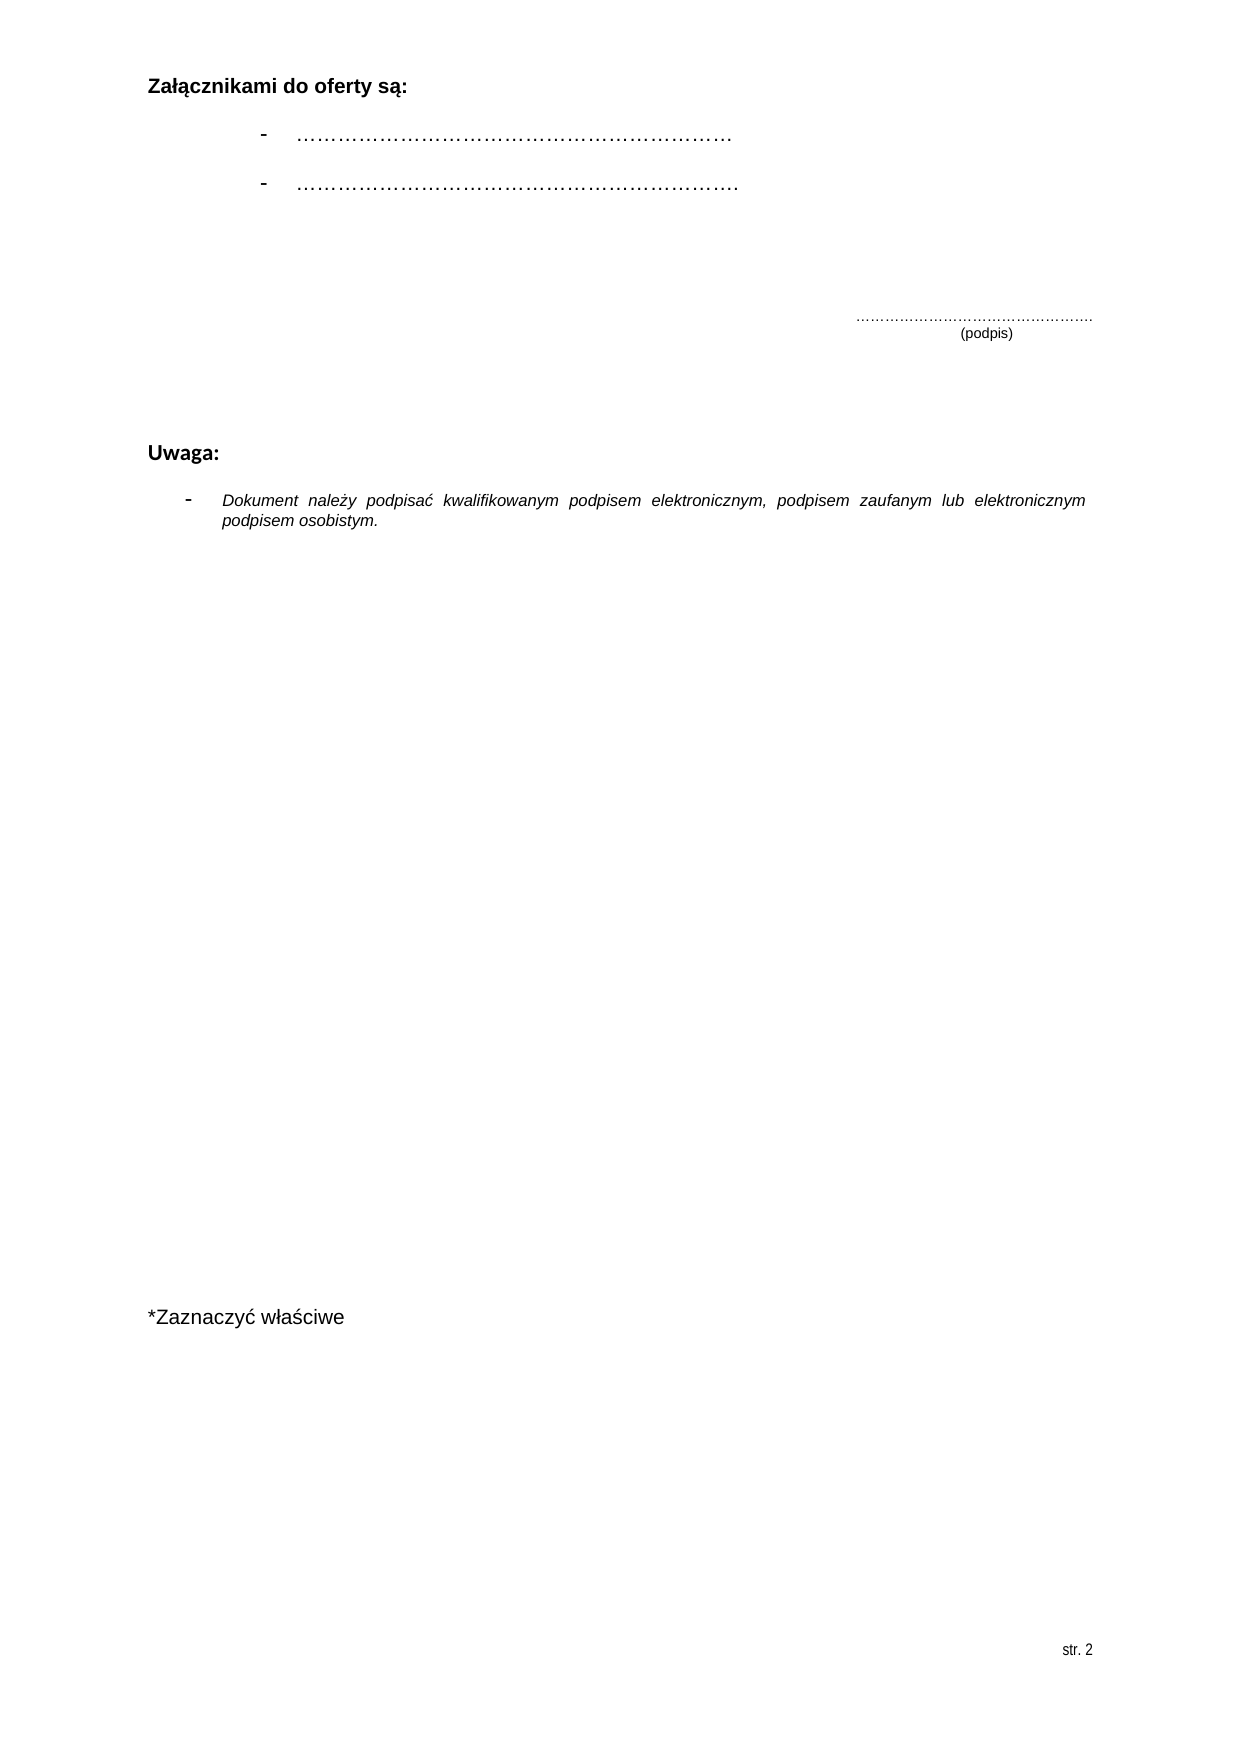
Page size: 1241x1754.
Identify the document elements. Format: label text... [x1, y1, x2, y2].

text Załącznikami do oferty są: [148, 74, 1093, 98]
text (podpis) [148, 324, 1093, 341]
text *Zaznaczyć właściwe [148, 1304, 1093, 1328]
list ……………………………………………………… [260, 122, 1093, 146]
list ………………………………………………………. [260, 171, 1093, 195]
text Uwaga: [148, 438, 1093, 466]
text …………………………………………. [148, 307, 1093, 324]
list Dokument należy podpisać kwalifikowanym podpisem elektronicznym, podpisem zaufanym lub elektronicznym podpisem osobistym. [185, 491, 1087, 530]
